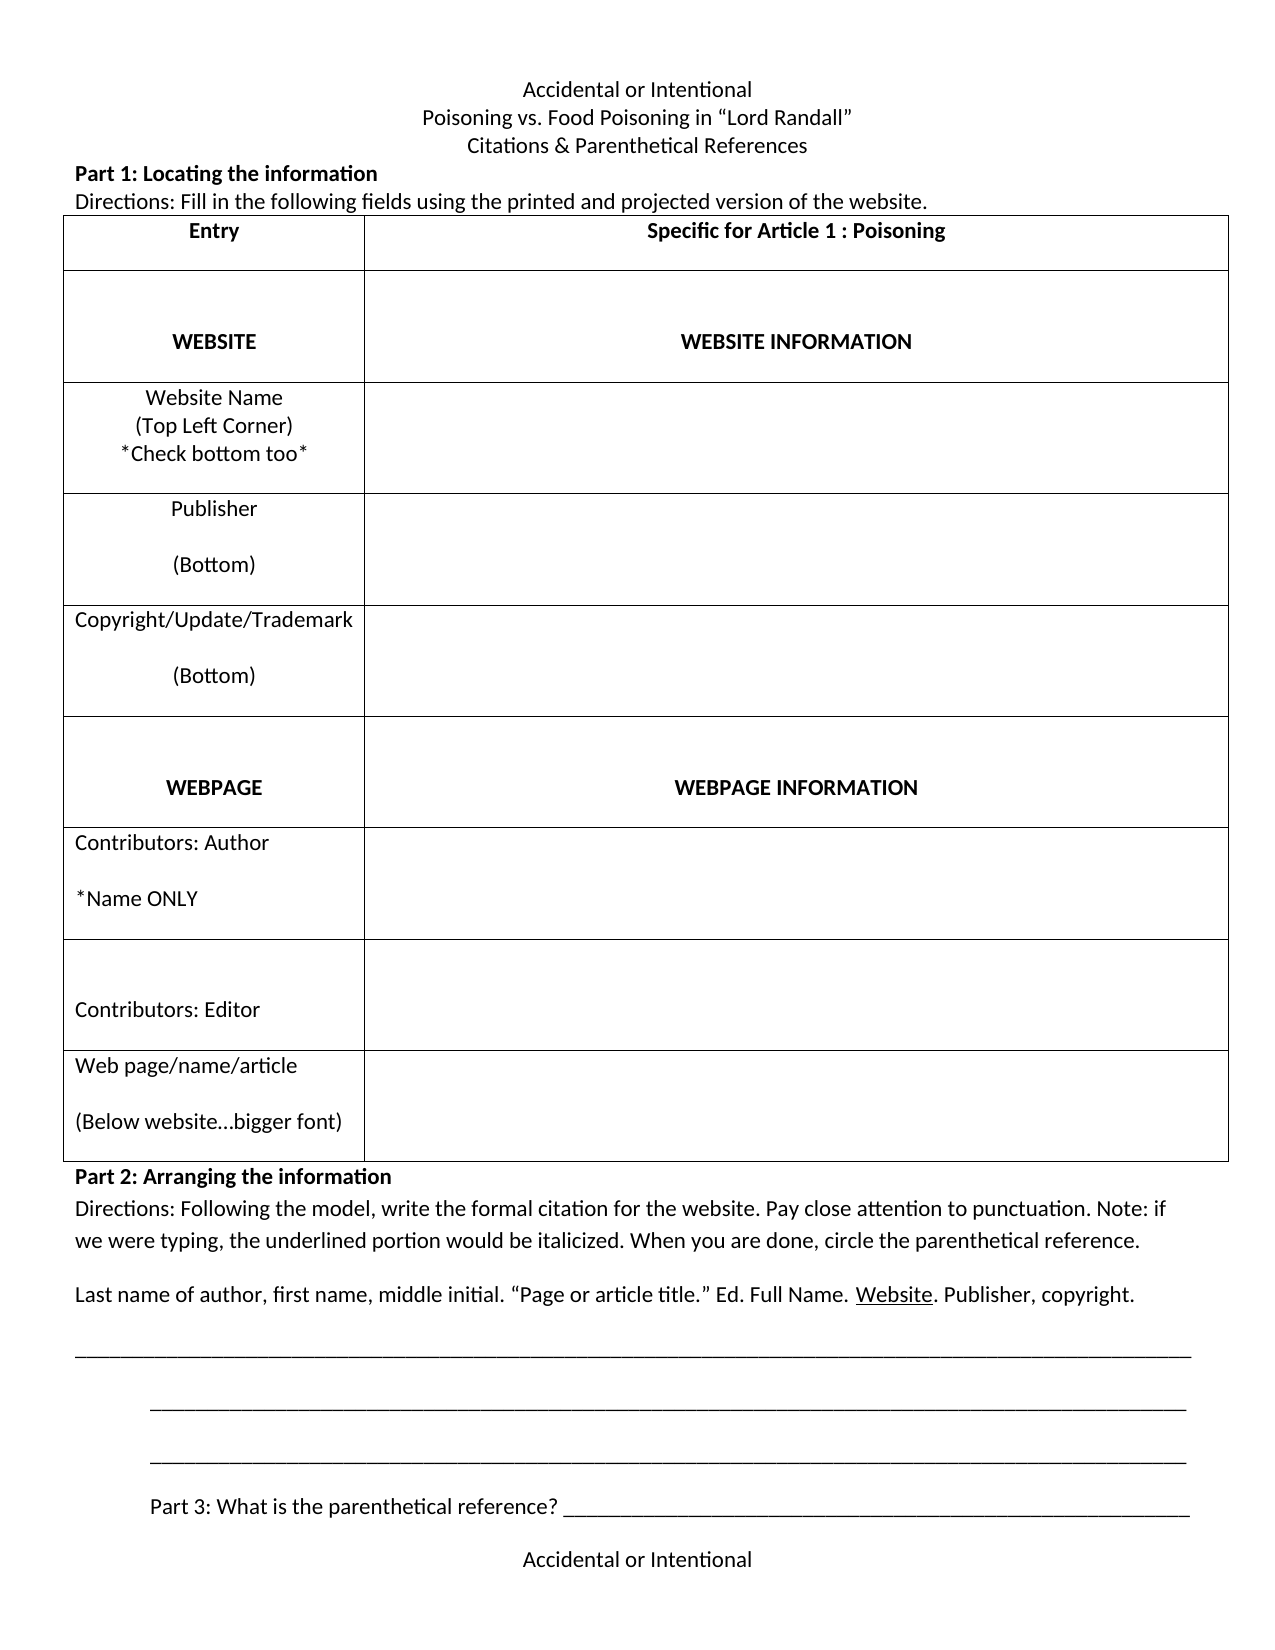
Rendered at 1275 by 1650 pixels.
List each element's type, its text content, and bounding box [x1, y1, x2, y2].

table_cell Contributors: Editor [64, 940, 364, 1050]
text Directions: Fill in the following fields using the printed and projected version of the website. [75, 187, 1200, 215]
text Last name of author, first name, middle initial. “Page or article title.” Ed. Full Name. Website. Publisher, copyright. [75, 1280, 1200, 1308]
table_cell Publisher (Bottom) [64, 494, 364, 604]
text Poisoning vs. Food Poisoning in “Lord Randall” [75, 103, 1200, 131]
table_cell Web page/name/article (Below website…bigger font) [64, 1051, 364, 1161]
text Accidental or Intentional [75, 1545, 1200, 1573]
table_cell WEBPAGE [64, 717, 364, 827]
text Accidental or Intentional [75, 75, 1200, 103]
table_cell WEBPAGE INFORMATION [365, 717, 1228, 827]
table_cell Contributors: Author *Name ONLY [64, 828, 364, 938]
table_cell [365, 383, 1228, 493]
text Part 1: Locating the information [75, 159, 1200, 187]
table_header Specific for Article 1 : Poisoning [365, 216, 1228, 270]
table_cell [365, 1051, 1228, 1161]
text ___________________________________________________________________________________________ [75, 1386, 1200, 1414]
text Citations & Parenthetical References [75, 131, 1200, 159]
table_cell [365, 940, 1228, 1050]
text Part 3: What is the parenthetical reference? _______________________________________________________ [75, 1492, 1200, 1520]
text ___________________________________________________________________________________________ [75, 1439, 1200, 1467]
table_cell [365, 828, 1228, 938]
text __________________________________________________________________________________________________ [75, 1333, 1200, 1361]
table_cell WEBSITE [64, 271, 364, 382]
text Part 2: Arranging the information Directions: Following the model, write the formal citation for the website. Pay close attention to punctuation. Note: if we were typing, the underlined portion would be italicized. When you are done, circle the parenthetical reference. [75, 1162, 1200, 1255]
table_cell Website Name (Top Left Corner) *Check bottom too* [64, 383, 364, 493]
table_cell [365, 494, 1228, 604]
table_cell WEBSITE INFORMATION [365, 271, 1228, 382]
table_cell Copyright/Update/Trademark (Bottom) [64, 606, 364, 716]
table_header Entry [64, 216, 364, 270]
table_cell [365, 606, 1228, 716]
